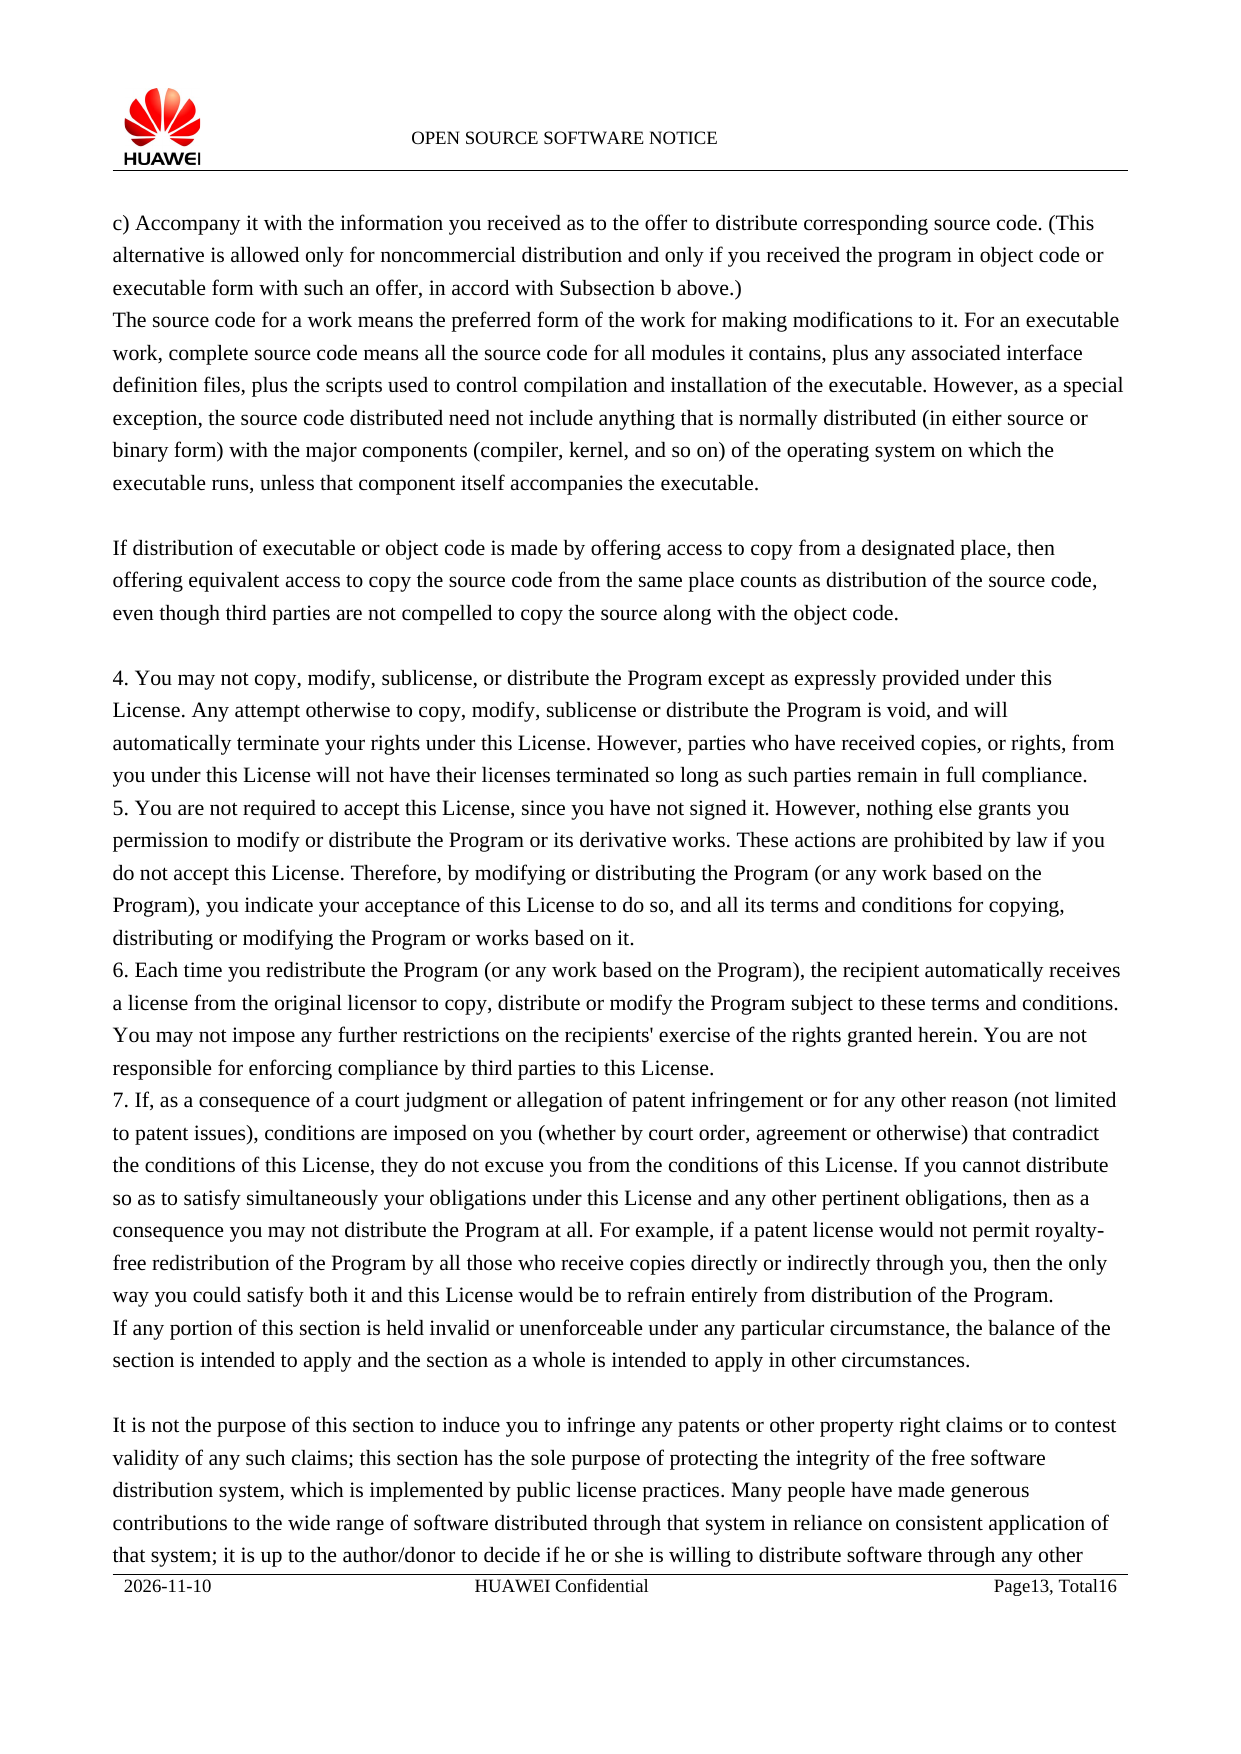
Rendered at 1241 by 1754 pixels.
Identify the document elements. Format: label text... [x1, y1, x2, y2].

picture [124, 88, 201, 165]
